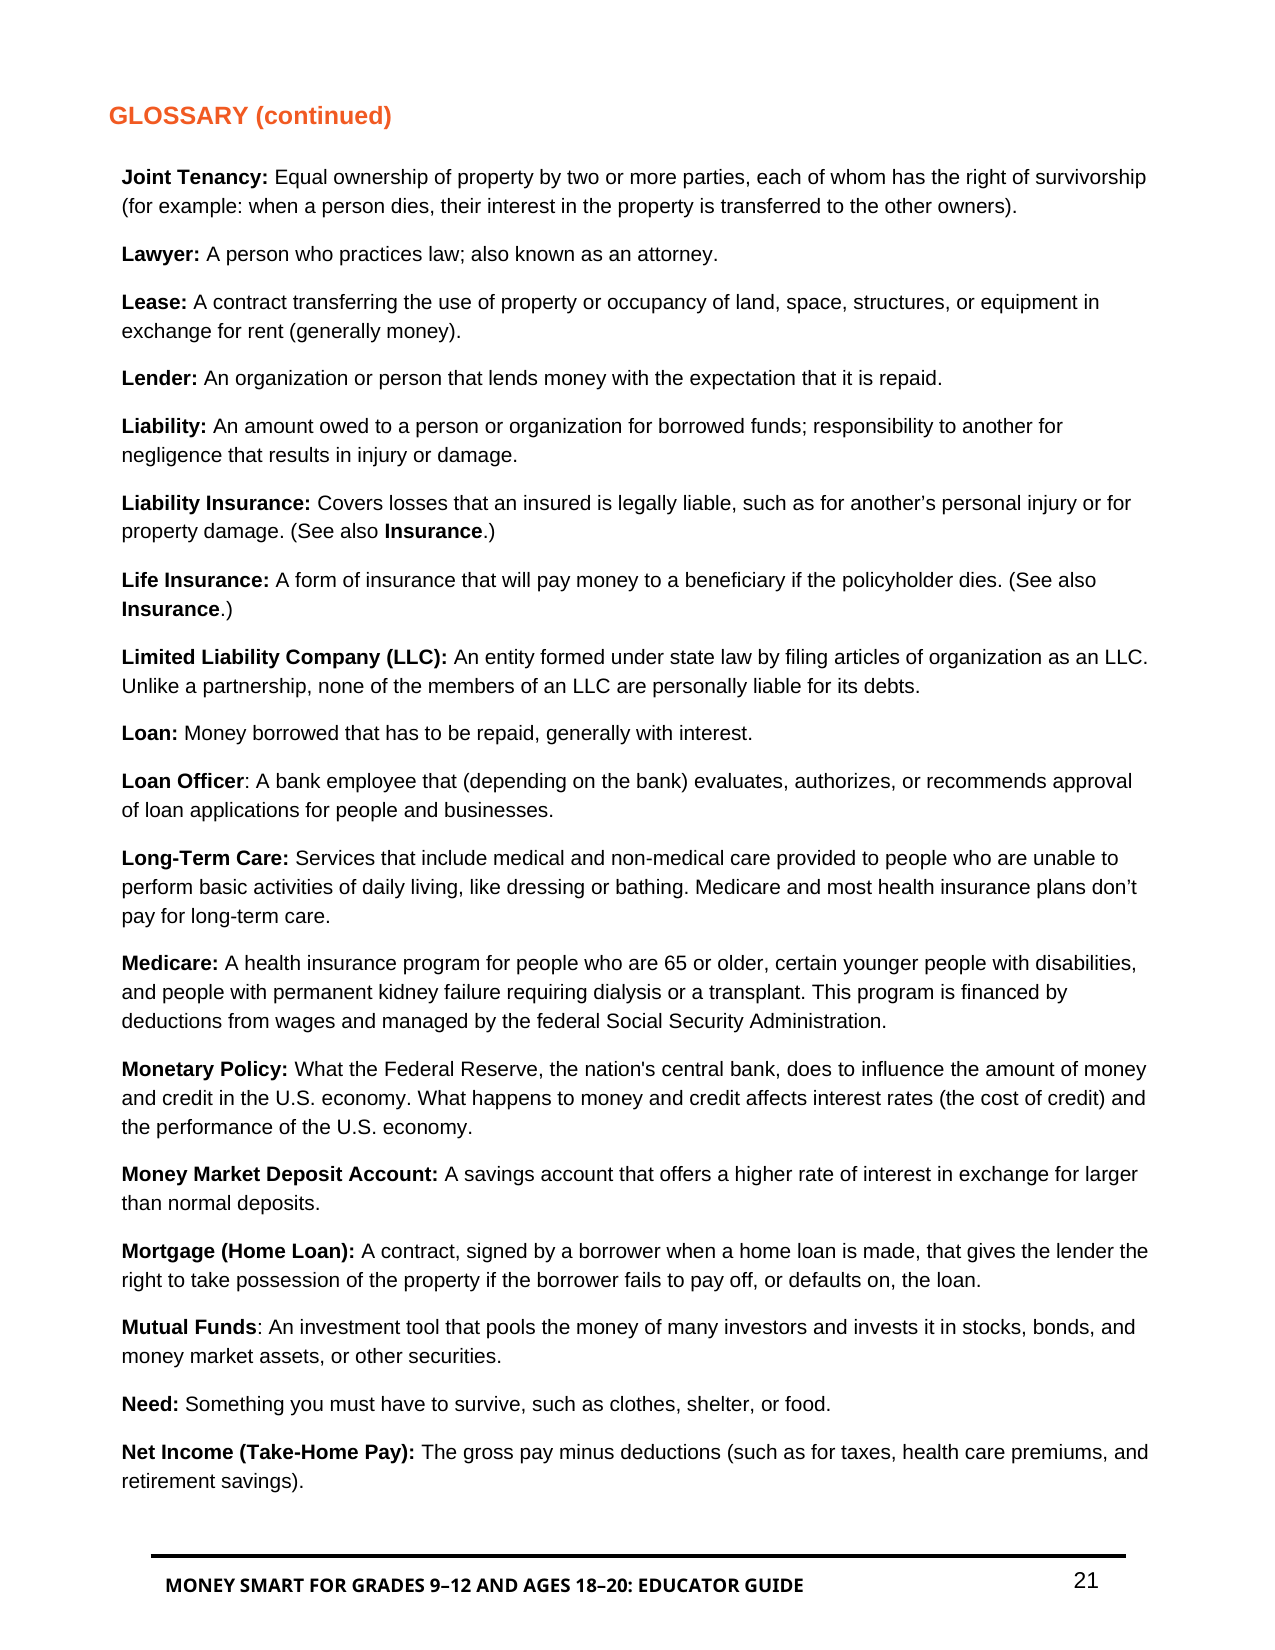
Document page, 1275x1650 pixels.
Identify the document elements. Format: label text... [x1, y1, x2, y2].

text Long-Term Care: Services that include medical and non-medical care provided to people who are unable to perform basic activities of daily living, like dressing or bathing. Medicare and most health insurance plans don’t pay for long-term care. [121, 846, 1140, 928]
text Need: Something you must have to survive, such as clothes, shelter, or food. [121, 1391, 1096, 1415]
text Liability: An amount owed to a person or organization for borrowed funds; responsibility to another for negligence that results in injury or damage. [121, 414, 1066, 467]
text Mortgage (Home Loan): A contract, signed by a borrower when a home loan is made, that gives the lender the right to take possession of the property if the borrower fails to pay off, or defaults on, the loan. [121, 1239, 1160, 1292]
text Loan: Money borrowed that has to be repaid, generally with interest. [121, 721, 1096, 745]
text Lease: A contract transferring the use of property or occupancy of land, space, structures, or equipment in exchange for rent (generally money). [121, 289, 1114, 342]
text Liability Insurance: Covers losses that an insured is legally liable, such as for another’s personal injury or for property damage. (See also Insurance.) [121, 490, 1134, 543]
text Joint Tenancy: Equal ownership of property by two or more parties, each of whom has the right of survivorship (for example: when a person dies, their interest in the property is transferred to the other owners). [121, 165, 1160, 218]
text Loan Officer: A bank employee that (depending on the bank) evaluates, authorizes, or recommends approval of loan applications for people and businesses. [121, 769, 1136, 822]
text Limited Liability Company (LLC): An entity formed under state law by filing articles of organization as an LLC. Unlike a partnership, none of the members of an LLC are personally liable for its debts. [121, 645, 1152, 698]
text Lawyer: A person who practices law; also known as an attorney. [121, 241, 1096, 265]
text Mutual Funds: An investment tool that pools the money of many investors and invests it in stocks, bonds, and money market assets, or other securities. [121, 1315, 1139, 1368]
text Monetary Policy: What the Federal Reserve, the nation's central bank, does to influence the amount of money and credit in the U.S. economy. What happens to money and credit affects interest rates (the cost of credit) and the performance of the U.S. economy. [121, 1057, 1148, 1138]
text Lender: An organization or person that lends money with the expectation that it is repaid. [121, 366, 1096, 390]
text Life Insurance: A form of insurance that will pay money to a beneficiary if the policyholder dies. (See also [121, 567, 1114, 591]
text Net Income (Take-Home Pay): The gross pay minus deductions (such as for taxes, health care premiums, and retirement savings). [121, 1440, 1152, 1493]
text Money Market Deposit Account: A savings account that offers a higher rate of interest in exchange for larger than normal deposits. [121, 1162, 1141, 1215]
subtitle Insurance.) [121, 597, 1096, 621]
text Medicare: A health insurance program for people who are 65 or older, certain younger people with disabilities, and people with permanent kidney failure requiring dialysis or a transplant. This program is financed by deductions from wages and managed by the federal Social Security Administration. [121, 951, 1140, 1033]
